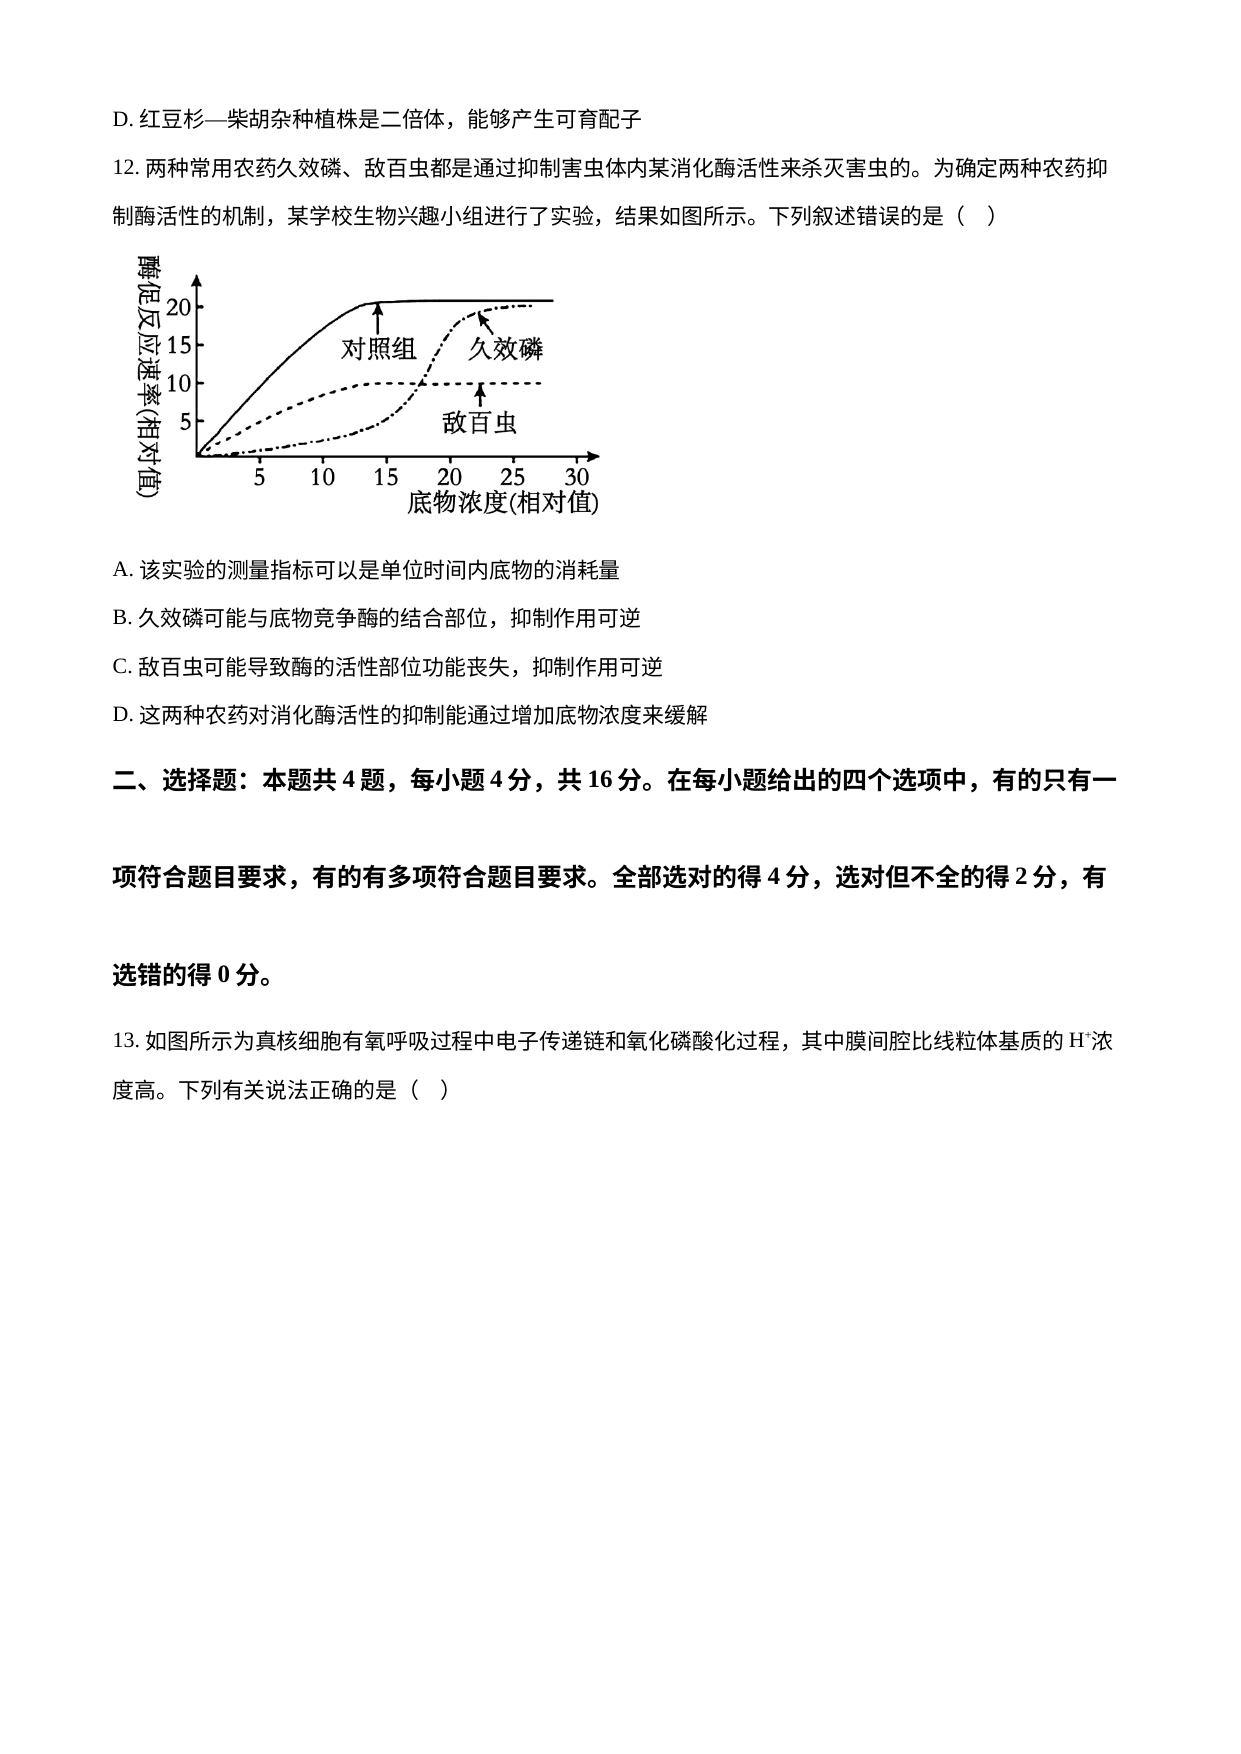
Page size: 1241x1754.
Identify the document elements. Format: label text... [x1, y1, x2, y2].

text A. 该实验的测量指标可以是单位时间内底物的消耗量 [112, 552, 1128, 585]
text B. 久效磷可能与底物竞争酶的结合部位，抑制作用可逆 [112, 601, 1128, 633]
text 12. 两种常用农药久效磷、敌百虫都是通过抑制害虫体内某消化酶活性来杀灭害虫的。为确定两种农药抑制酶活性的机制，某学校生物兴趣小组进行了实验，结果如图所示。下列叙述错误的是（ ） [112, 150, 1128, 231]
text 二、选择题：本题共4题，每小题4分，共16分。在每小题给出的四个选项中，有的只有一项符合题目要求，有的有多项符合题目要求。全部选对的得4分，选对但不全的得2分，有选错的得0分。 [112, 746, 1128, 1006]
picture [131, 247, 604, 520]
text C. 敌百虫可能导致酶的活性部位功能丧失，抑制作用可逆 [112, 649, 1128, 682]
text 13. 如图所示为真核细胞有氧呼吸过程中电子传递链和氧化磷酸化过程，其中膜间腔比线粒体基质的H+浓度高。下列有关说法正确的是（ ） [112, 1024, 1128, 1105]
text D. 红豆杉—柴胡杂种植株是二倍体，能够产生可育配子 [112, 102, 1128, 134]
text D. 这两种农药对消化酶活性的抑制能通过增加底物浓度来缓解 [112, 697, 1128, 730]
